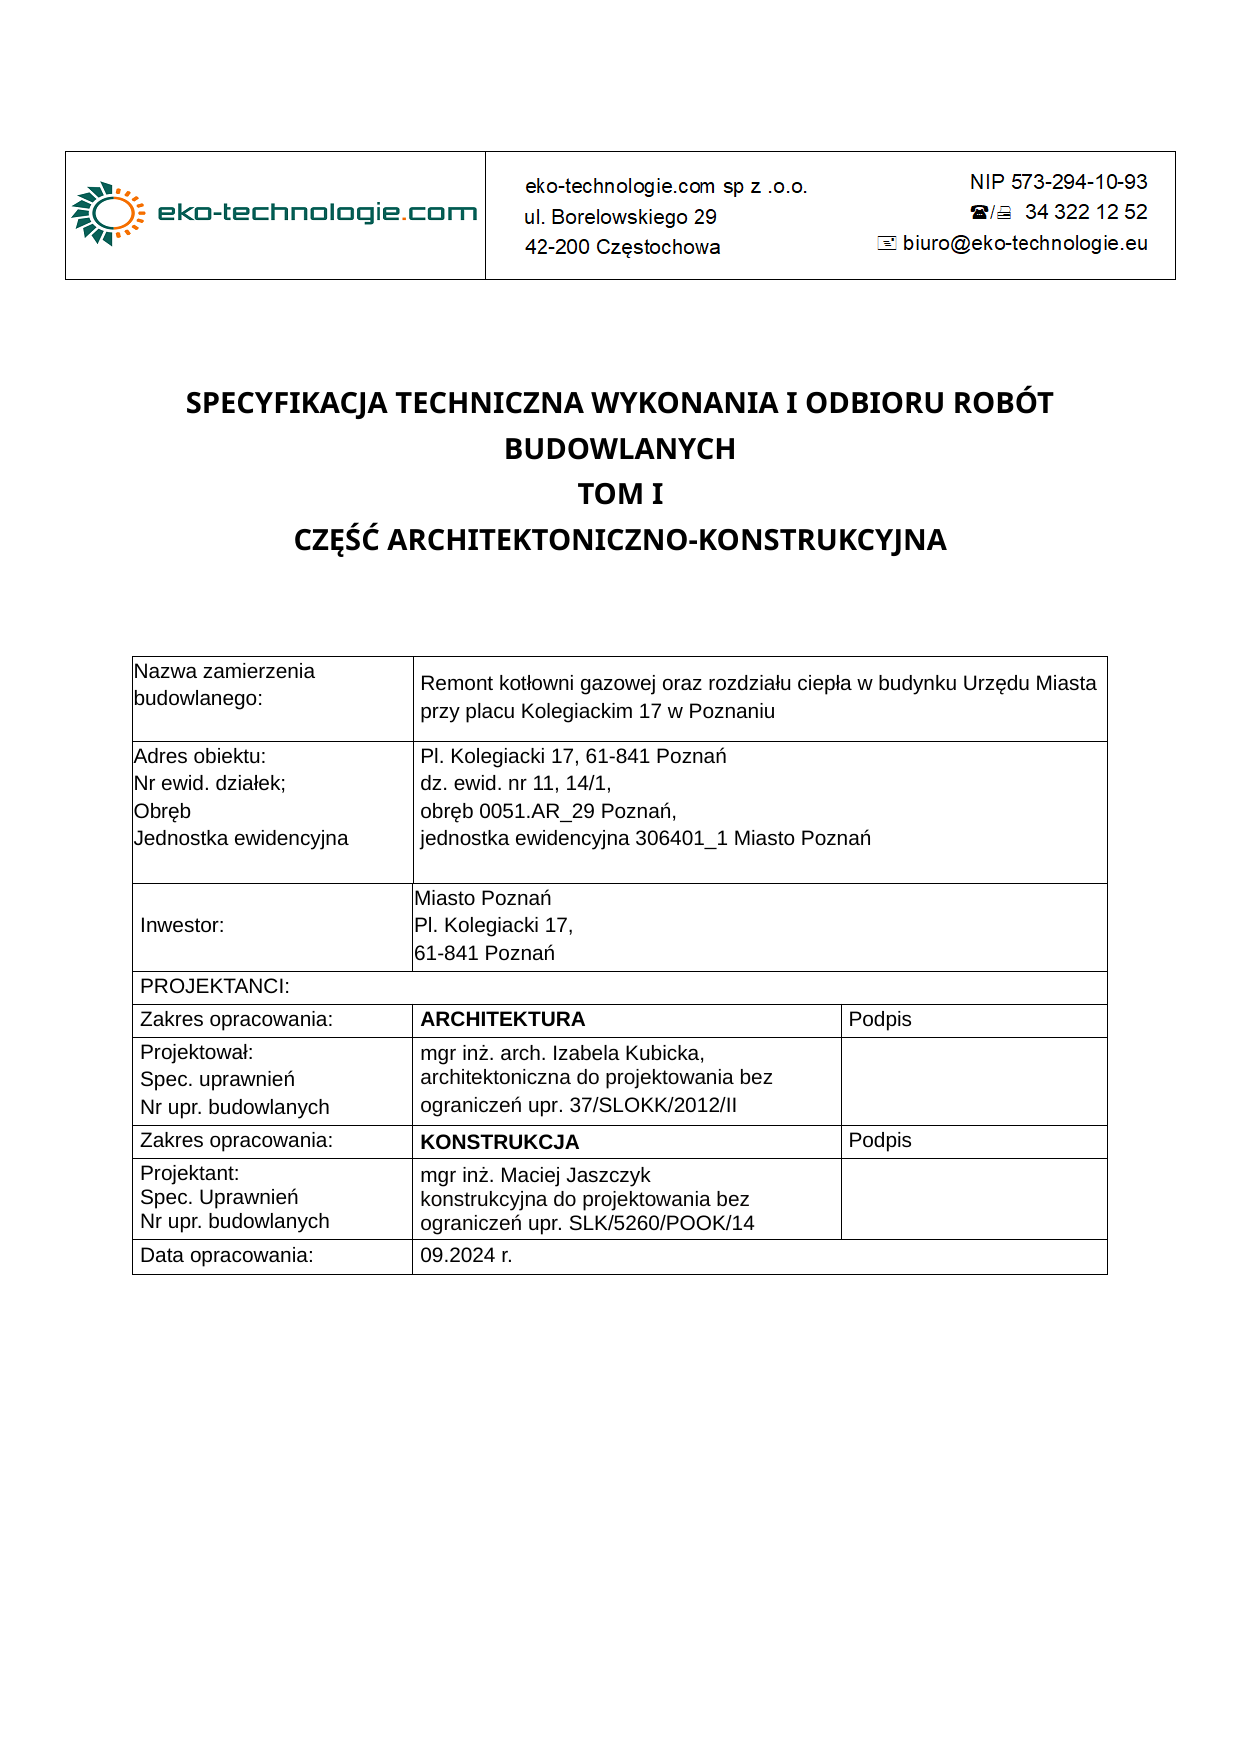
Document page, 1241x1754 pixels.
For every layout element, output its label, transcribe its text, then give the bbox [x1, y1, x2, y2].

table_cell mgr inż. Maciej Jaszczyk konstrukcyjna do projektowania bez ograniczeń upr. SLK/5260/POOK/14 [413, 1159, 841, 1238]
table_cell Miasto Poznań Pl. Kolegiacki 17, 61-841 Poznań [413, 884, 1107, 971]
table_cell [842, 1038, 1107, 1124]
table_cell PROJEKTANCI: [133, 972, 1107, 1003]
table_cell Zakres opracowania: [133, 1005, 412, 1037]
table_cell Podpis [842, 1126, 1107, 1158]
text CZĘŚĆ ARCHITEKTONICZNO-KONSTRUKCYJNA [148, 519, 1092, 559]
table_cell [842, 1159, 1107, 1238]
table_cell Podpis [842, 1005, 1107, 1037]
table_header Remont kotłowni gazowej oraz rozdziału ciepła w budynku Urzędu Miasta przy placu Kolegiackim 17 w Poznaniu [414, 657, 1107, 741]
text TOM I [148, 474, 1092, 513]
table_cell KONSTRUKCJA [413, 1126, 841, 1158]
table_cell ARCHITEKTURA [413, 1005, 841, 1037]
table_cell Adres obiektu: Nr ewid. działek; Obręb Jednostka ewidencyjna [133, 742, 413, 883]
text SPECYFIKACJA TECHNICZNA WYKONANIA I ODBIORU ROBÓT BUDOWLANYCH [148, 382, 1092, 468]
table_header Nazwa zamierzenia budowlanego: [133, 657, 413, 741]
picture [59, 147, 1182, 286]
table_cell 09.2024 r. [413, 1240, 1107, 1274]
table_cell Inwestor: [133, 884, 412, 971]
table_cell Projektant: Spec. Uprawnień Nr upr. budowlanych [133, 1159, 412, 1238]
table_cell Pl. Kolegiacki 17, 61-841 Poznań dz. ewid. nr 11, 14/1, obręb 0051.AR_29 Poznań, jednostka ewidencyjna 306401_1 Miasto Poznań [414, 742, 1107, 883]
table_cell Data opracowania: [133, 1240, 412, 1274]
table_cell Projektował: Spec. uprawnień Nr upr. budowlanych [133, 1038, 412, 1124]
table_cell Zakres opracowania: [133, 1126, 412, 1158]
table_cell mgr inż. arch. Izabela Kubicka, architektoniczna do projektowania bez ograniczeń upr. 37/SLOKK/2012/II [413, 1038, 841, 1124]
